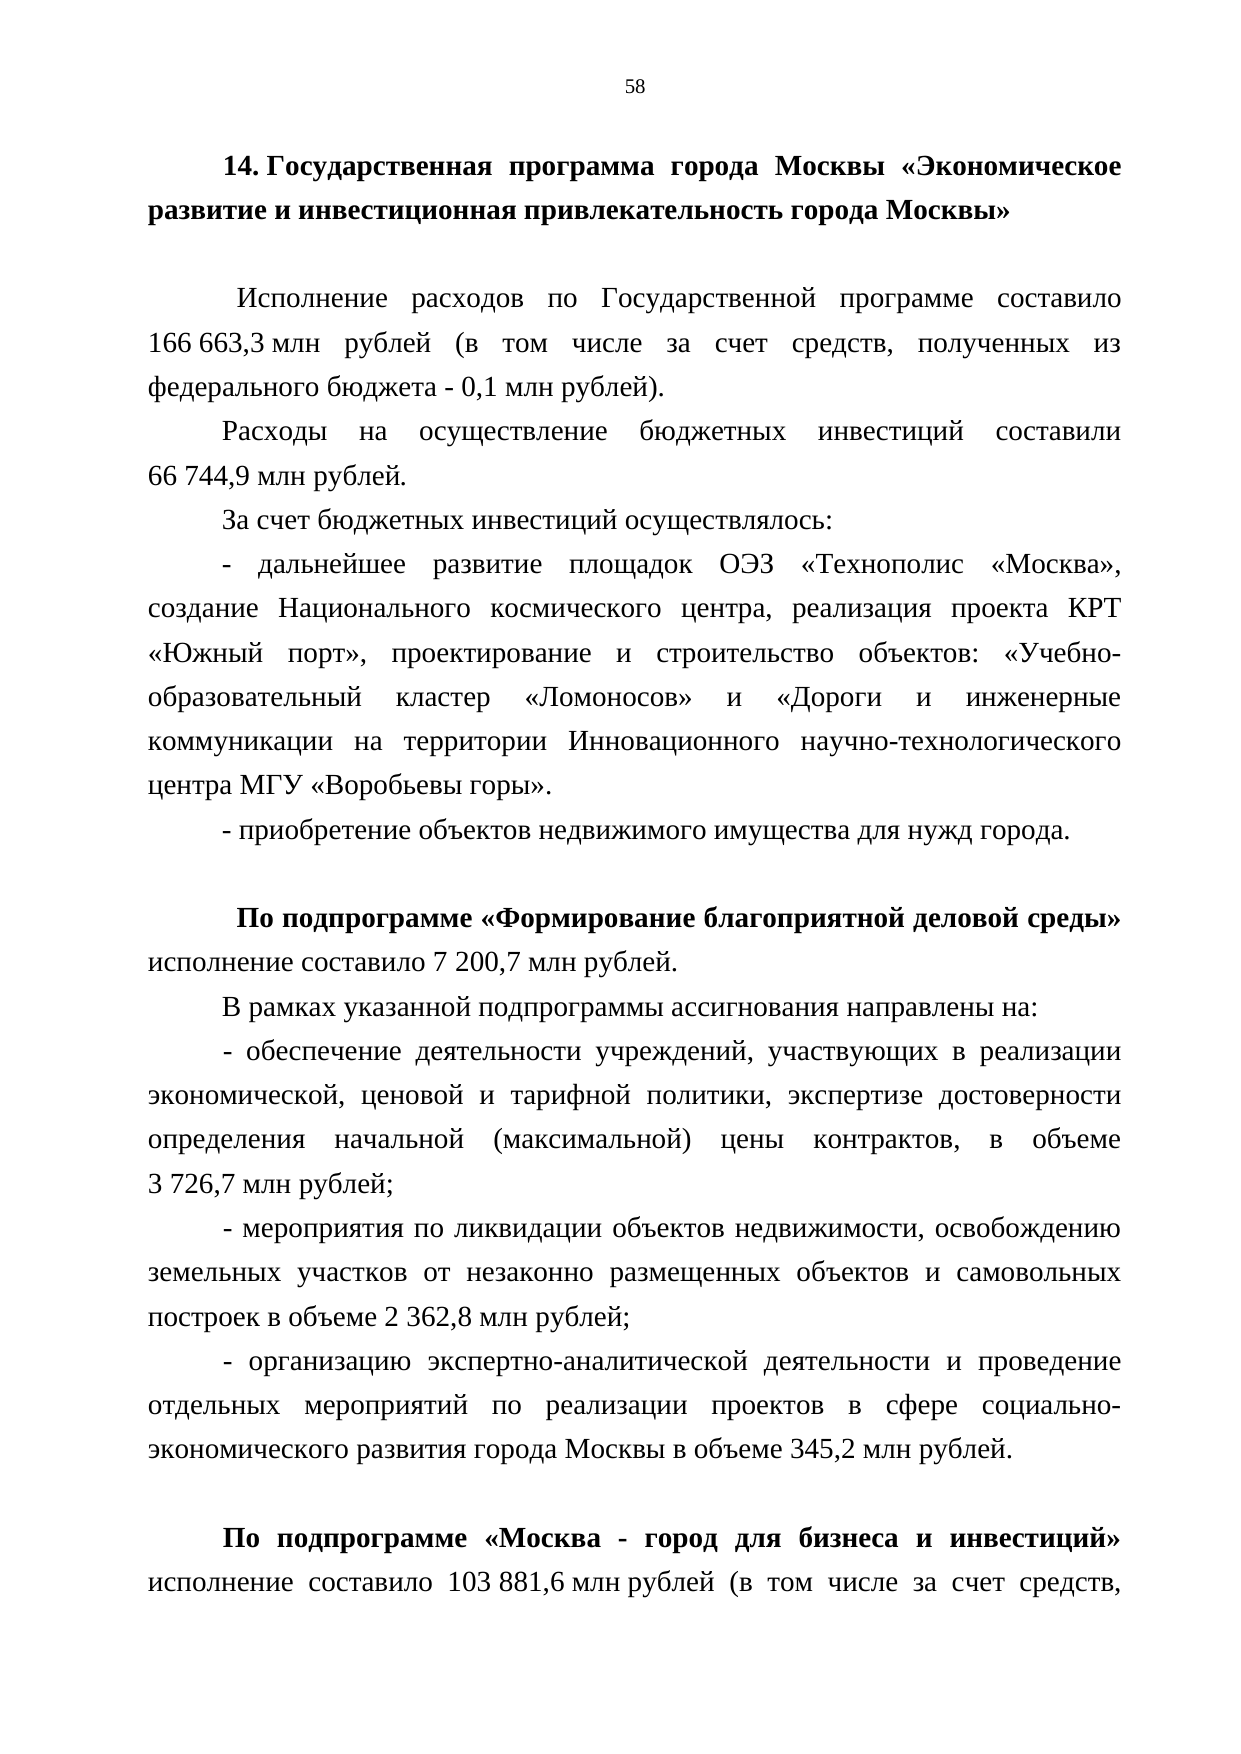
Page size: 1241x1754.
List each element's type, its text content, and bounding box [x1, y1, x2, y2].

text - дальнейшее развитие площадок ОЭЗ «Технополис «Москва», создание Национального космического центра, реализация проекта КРТ «Южный порт», проектирование и строительство объектов: «Учебно-образовательный кластер «Ломоносов» и «Дороги и инженерные коммуникации на территории Инновационного научно-технологического центра МГУ «Воробьевы горы». [148, 546, 1122, 801]
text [148, 1520, 1122, 1598]
text - приобретение объектов недвижимого имущества для нужд города. [148, 812, 1122, 845]
text Исполнение расходов по Государственной программе составило 166 663,3 млн рублей (в том числе за счет средств, полученных из федерального бюджета - 0,1 млн рублей). [148, 281, 1122, 403]
text Расходы на осуществление бюджетных инвестиций составили 66 744,9 млн рублей. [148, 413, 1122, 491]
text - мероприятия по ликвидации объектов недвижимости, освобождению земельных участков от незаконно размещенных объектов и самовольных построек в объеме 2 362,8 млн рублей; [148, 1210, 1122, 1332]
text - обеспечение деятельности учреждений, участвующих в реализации экономической, ценовой и тарифной политики, экспертизе достоверности определения начальной (максимальной) цены контрактов, в объеме 3 726,7 млн рублей; [148, 1033, 1122, 1199]
text 14. Государственная программа города Москвы «Экономическое развитие и инвестиционная привлекательность города Москвы» [148, 148, 1122, 226]
text - организацию экспертно-аналитической деятельности и проведение отдельных мероприятий по реализации проектов в сфере социально-экономического развития города Москвы в объеме 345,2 млн рублей. [148, 1343, 1122, 1465]
text По подпрограмме «Формирование благоприятной деловой среды» исполнение составило 7 200,7 млн рублей. [148, 900, 1122, 978]
text За счет бюджетных инвестиций осуществлялось: [148, 502, 1122, 535]
text В рамках указанной подпрограммы ассигнования направлены на: [148, 989, 1122, 1022]
